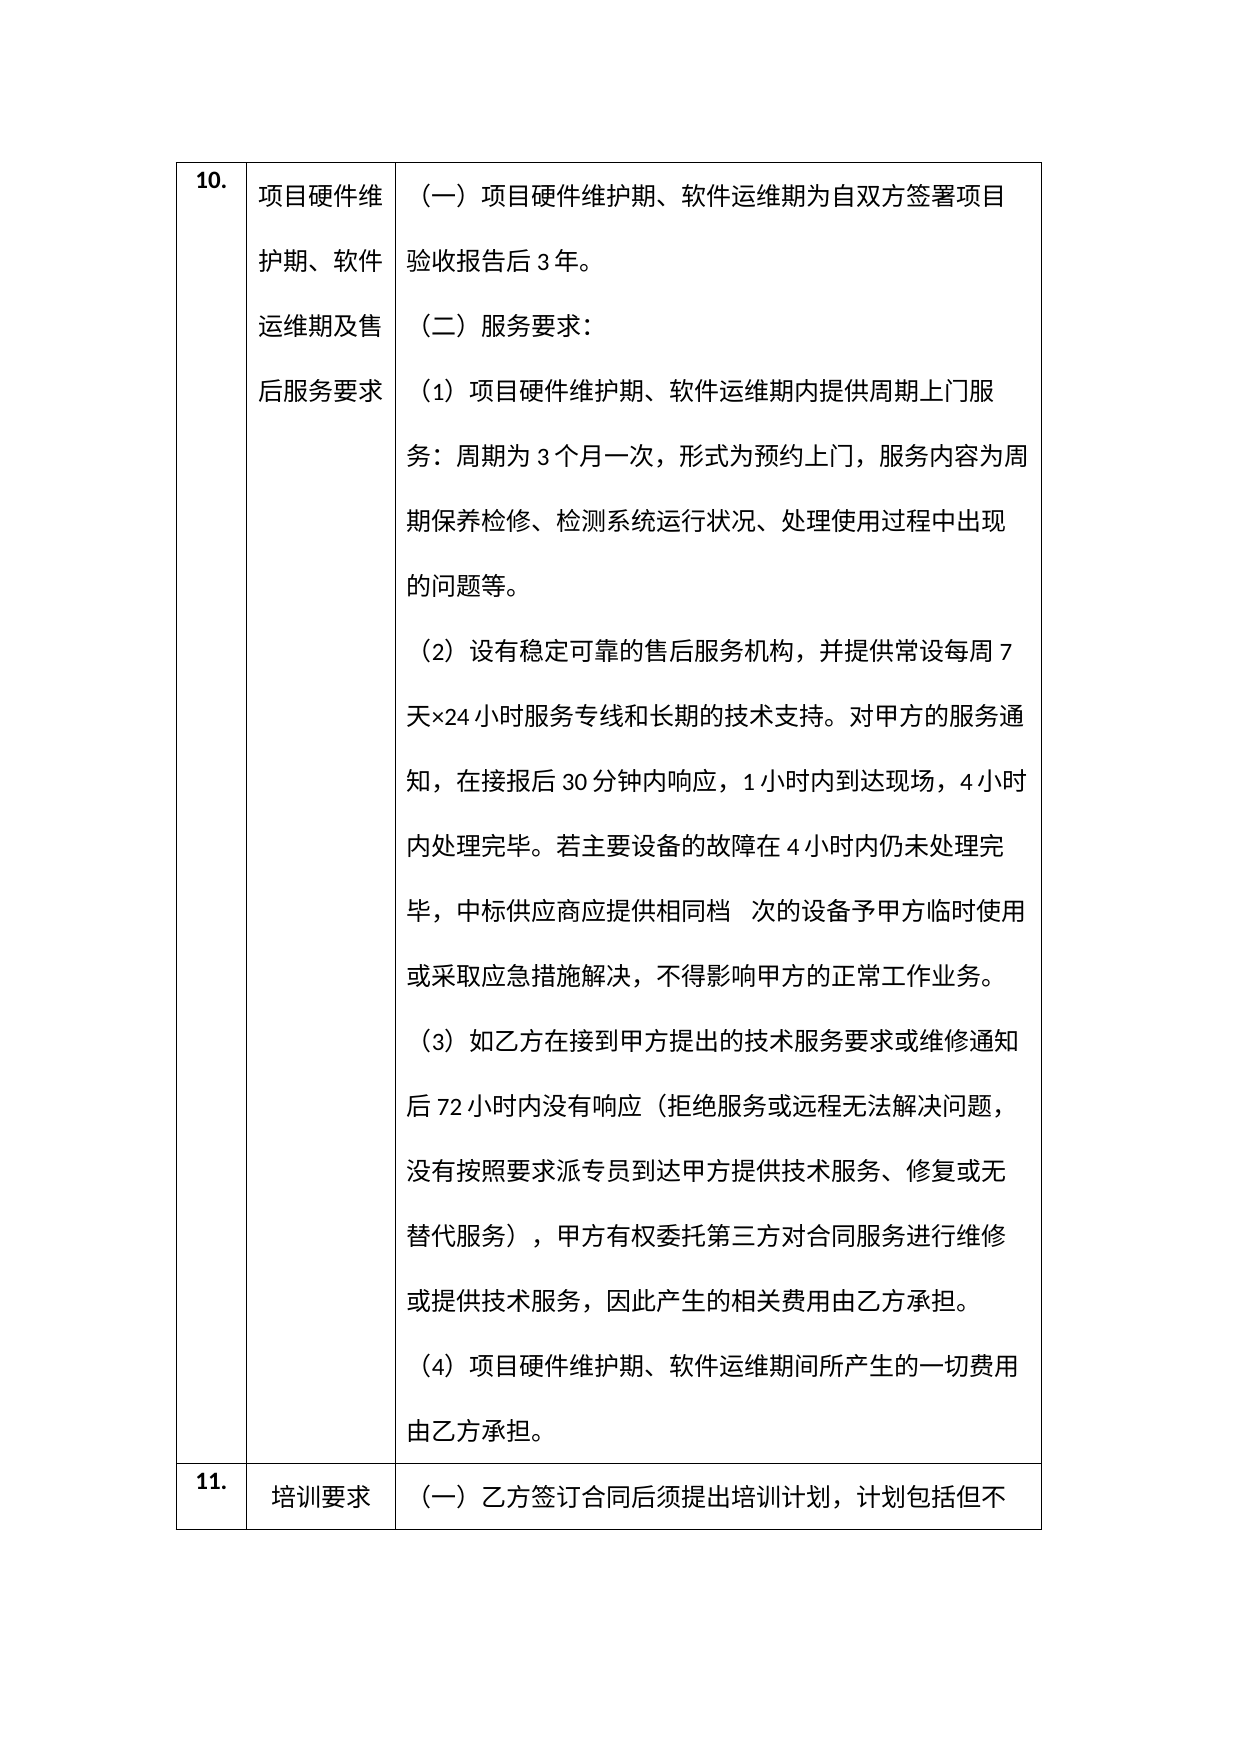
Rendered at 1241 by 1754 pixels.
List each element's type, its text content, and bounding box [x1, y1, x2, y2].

table_cell （一）项目硬件维护期、软件运维期为自双方签署项目验收报告后3年。 （二）服务要求： （1）项目硬件维护期、软件运维期内提供周期上门服务：周期为3个月一次，形式为预约上门，服务内容为周期保养检修、检测系统运行状况、处理使用过程中出现的问题等。 （2）设有稳定可靠的售后服务机构，并提供常设每周7天×24小时服务专线和长期的技术支持。对甲方的服务通知，在接报后30分钟内响应，1小时内到达现场，4小时内处理完毕。若主要设备的故障在4小时内仍未处理完毕，中标供应商应提供相同档 次的设备予甲方临时使用或采取应急措施解决，不得影响甲方的正常工作业务。 （3）如乙方在接到甲方提出的技术服务要求或维修通知后72小时内没有响应（拒绝服务或远程无法解决问题，没有按照要求派专员到达甲方提供技术服务、修复或无替代服务），甲方有权委托第三方对合同服务进行维修或提供技术服务，因此产生的相关费用由乙方承担。 （4）项目硬件维护期、软件运维期间所产生的一切费用由乙方承担。 [396, 163, 1041, 1463]
table_cell 11. [177, 1464, 246, 1529]
table_cell 项目硬件维护期、软件运维期及售后服务要求 [247, 163, 395, 1463]
table_cell 10. [177, 163, 246, 1463]
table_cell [396, 1464, 1041, 1529]
table_cell 培训要求 [247, 1464, 395, 1529]
